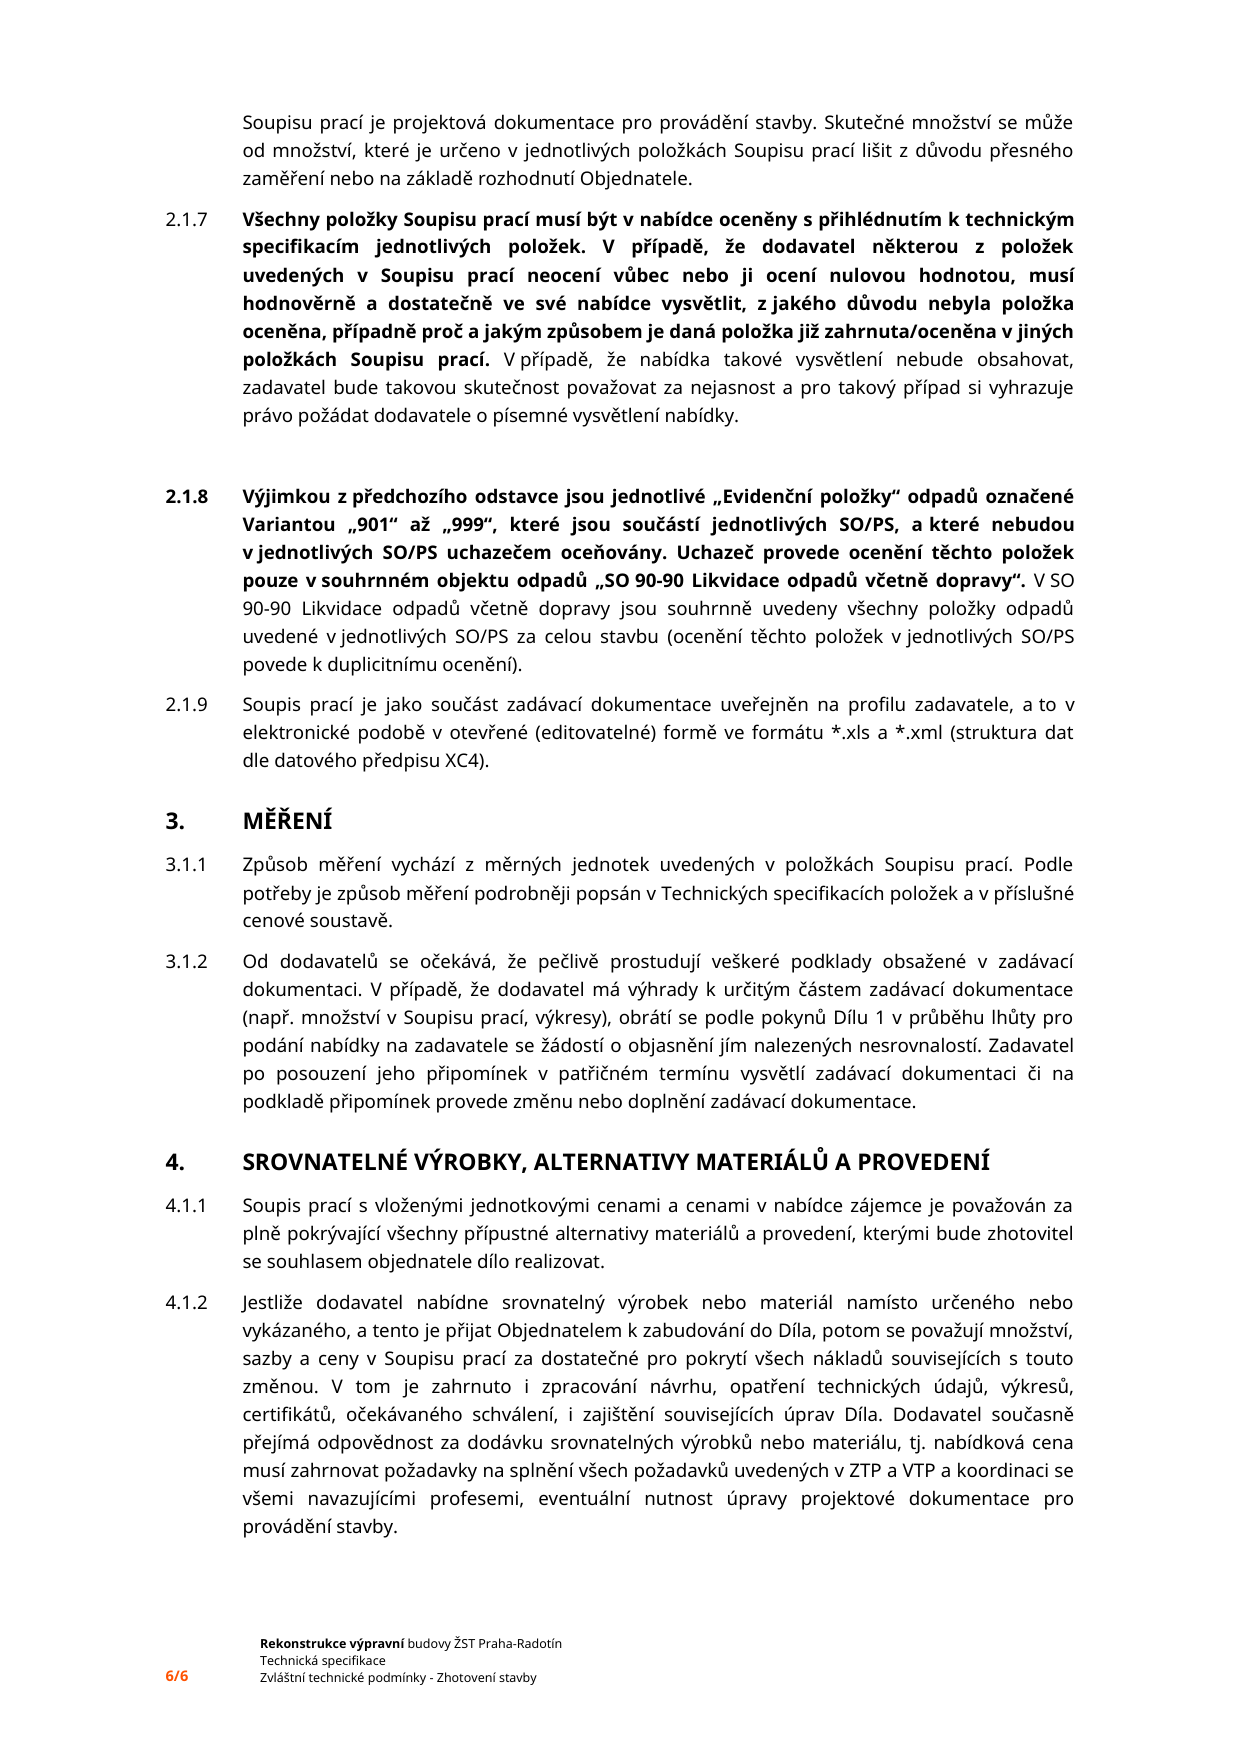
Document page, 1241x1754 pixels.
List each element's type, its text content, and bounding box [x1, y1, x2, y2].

text Všechny položky Soupisu prací musí být v nabídce oceněny s přihlédnutím k technickým specifikacím jednotlivých položek. V případě, že dodavatel některou z položek uvedených v Soupisu prací neocení vůbec nebo ji ocení nulovou hodnotou, musí hodnověrně a dostatečně ve své nabídce vysvětlit, z jakého důvodu nebyla položka oceněna, případně proč a jakým způsobem je daná položka již zahrnuta/oceněna v jiných položkách Soupisu prací. V případě, že nabídka takové vysvětlení nebude obsahovat, zadavatel bude takovou skutečnost považovat za nejasnost a pro takový případ si vyhrazuje právo požádat dodavatele o písemné vysvětlení nabídky. [165, 206, 1075, 427]
text MĚŘENÍ [165, 805, 1075, 836]
text SROVNATELNÉ VÝROBKY, ALTERNATIVY MATERIÁLŮ A PROVEDENÍ [165, 1146, 1075, 1177]
text Soupis prací je jako součást zadávací dokumentace uveřejněn na profilu zadavatele, a to v elektronické podobě v otevřené (editovatelné) formě ve formátu *.xls a *.xml (struktura dat dle datového předpisu XC4). [165, 692, 1075, 773]
text Od dodavatelů se očekává, že pečlivě prostudují veškeré podklady obsažené v zadávací dokumentaci. V případě, že dodavatel má výhrady k určitým částem zadávací dokumentace (např. množství v Soupisu prací, výkresy), obrátí se podle pokynů Dílu 1 v průběhu lhůty pro podání nabídky na zadavatele se žádostí o objasnění jím nalezených nesrovnalostí. Zadavatel po posouzení jeho připomínek v patřičném termínu vysvětlí zadávací dokumentaci či na podkladě připomínek provede změnu nebo doplnění zadávací dokumentace. [165, 948, 1075, 1114]
text Soupis prací s vloženými jednotkovými cenami a cenami v nabídce zájemce je považován za plně pokrývající všechny přípustné alternativy materiálů a provedení, kterými bude zhotovitel se souhlasem objednatele dílo realizovat. [165, 1192, 1075, 1274]
text Způsob měření vychází z měrných jednotek uvedených v položkách Soupisu prací. Podle potřeby je způsob měření podrobněji popsán v Technických specifikacích položek a v příslušné cenové soustavě. [165, 852, 1075, 933]
text Jestliže dodavatel nabídne srovnatelný výrobek nebo materiál namísto určeného nebo vykázaného, a tento je přijat Objednatelem k zabudování do Díla, potom se považují množství, sazby a ceny v Soupisu prací za dostatečné pro pokrytí všech nákladů souvisejících s touto změnou. V tom je zahrnuto i zpracování návrhu, opatření technických údajů, výkresů, certifikátů, očekávaného schválení, i zajištění souvisejících úprav Díla. Dodavatel současně přejímá odpovědnost za dodávku srovnatelných výrobků nebo materiálu, tj. nabídková cena musí zahrnovat požadavky na splnění všech požadavků uvedených v ZTP a VTP a koordinaci se všemi navazujícími profesemi, eventuální nutnost úpravy projektové dokumentace pro provádění stavby. [165, 1289, 1075, 1539]
text Výjimkou z předchozího odstavce jsou jednotlivé „Evidenční položky“ odpadů označené Variantou „901“ až „999“, které jsou součástí jednotlivých SO/PS, a které nebudou v jednotlivých SO/PS uchazečem oceňovány. Uchazeč provede ocenění těchto položek pouze v souhrnném objektu odpadů „SO 90-90 Likvidace odpadů včetně dopravy“. V SO 90-90 Likvidace odpadů včetně dopravy jsou souhrnně uvedeny všechny položky odpadů uvedené v jednotlivých SO/PS za celou stavbu (ocenění těchto položek v jednotlivých SO/PS povede k duplicitnímu ocenění). [165, 483, 1075, 677]
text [165, 109, 1075, 191]
